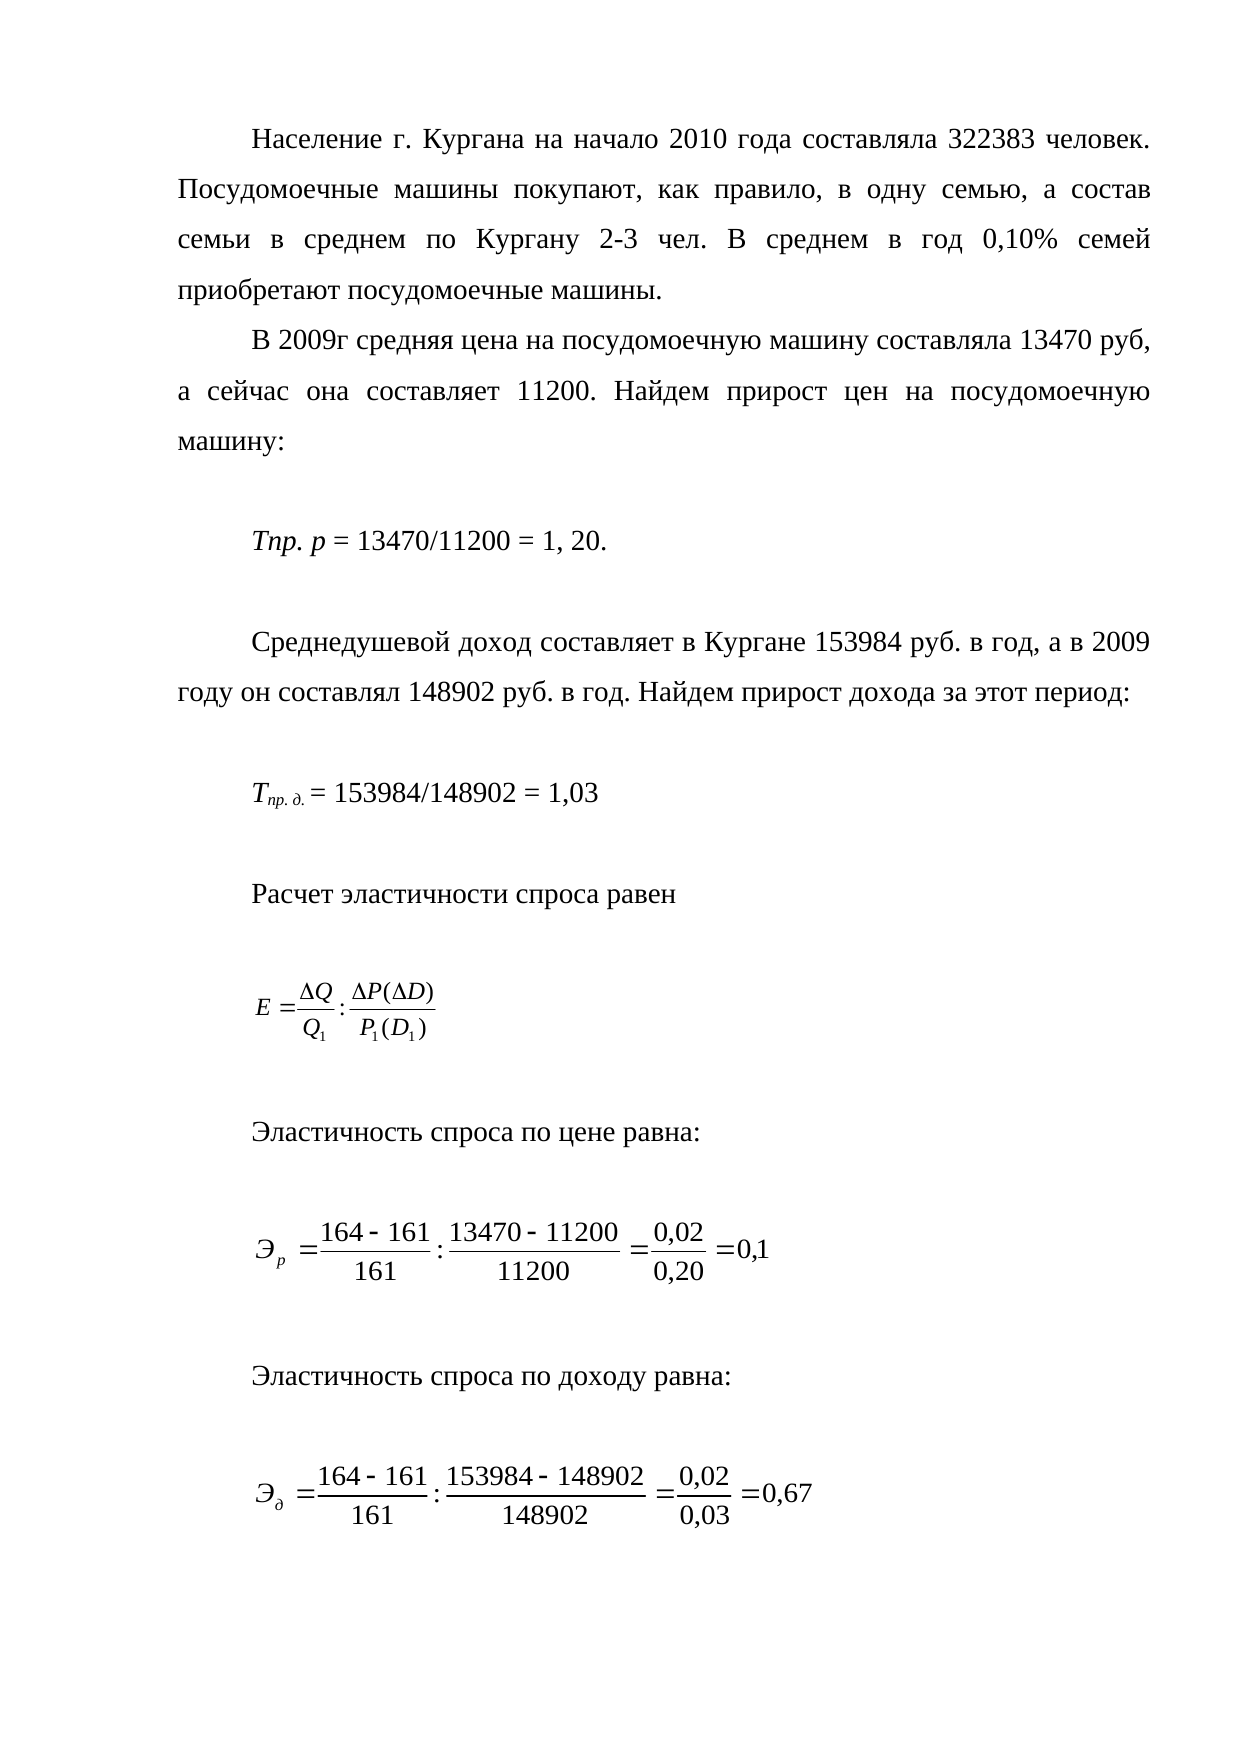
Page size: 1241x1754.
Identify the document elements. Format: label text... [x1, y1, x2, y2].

text Среднедушевой доход составляет в Кургане 153984 руб. в год, а в 2009 году он составлял 148902 руб. в год. Найдем прирост дохода за этот период: [177, 624, 1152, 708]
text Эластичность спроса по доходу равна: [177, 1358, 1152, 1392]
text В 2009г средняя цена на посудомоечную машину составляла 13470 руб, а сейчас она составляет 11200. Найдем прирост цен на посудомоечную машину: [177, 322, 1152, 456]
text Тпр. р = 13470/11200 = 1, 20. [177, 523, 1152, 557]
text Расчет эластичности спроса равен [177, 876, 1152, 909]
text Население г. Кургана на начало 2010 года составляла 322383 человек. Посудомоечные машины покупают, как правило, в одну семью, а состав семьи в среднем по Кургану 2-3 чел. В среднем в год 0,10% семей приобретают посудомоечные машины. [177, 121, 1152, 306]
text Эластичность спроса по цене равна: [177, 1114, 1152, 1147]
text Тпр. д. = 153984/148902 = 1,03 [177, 775, 1152, 809]
